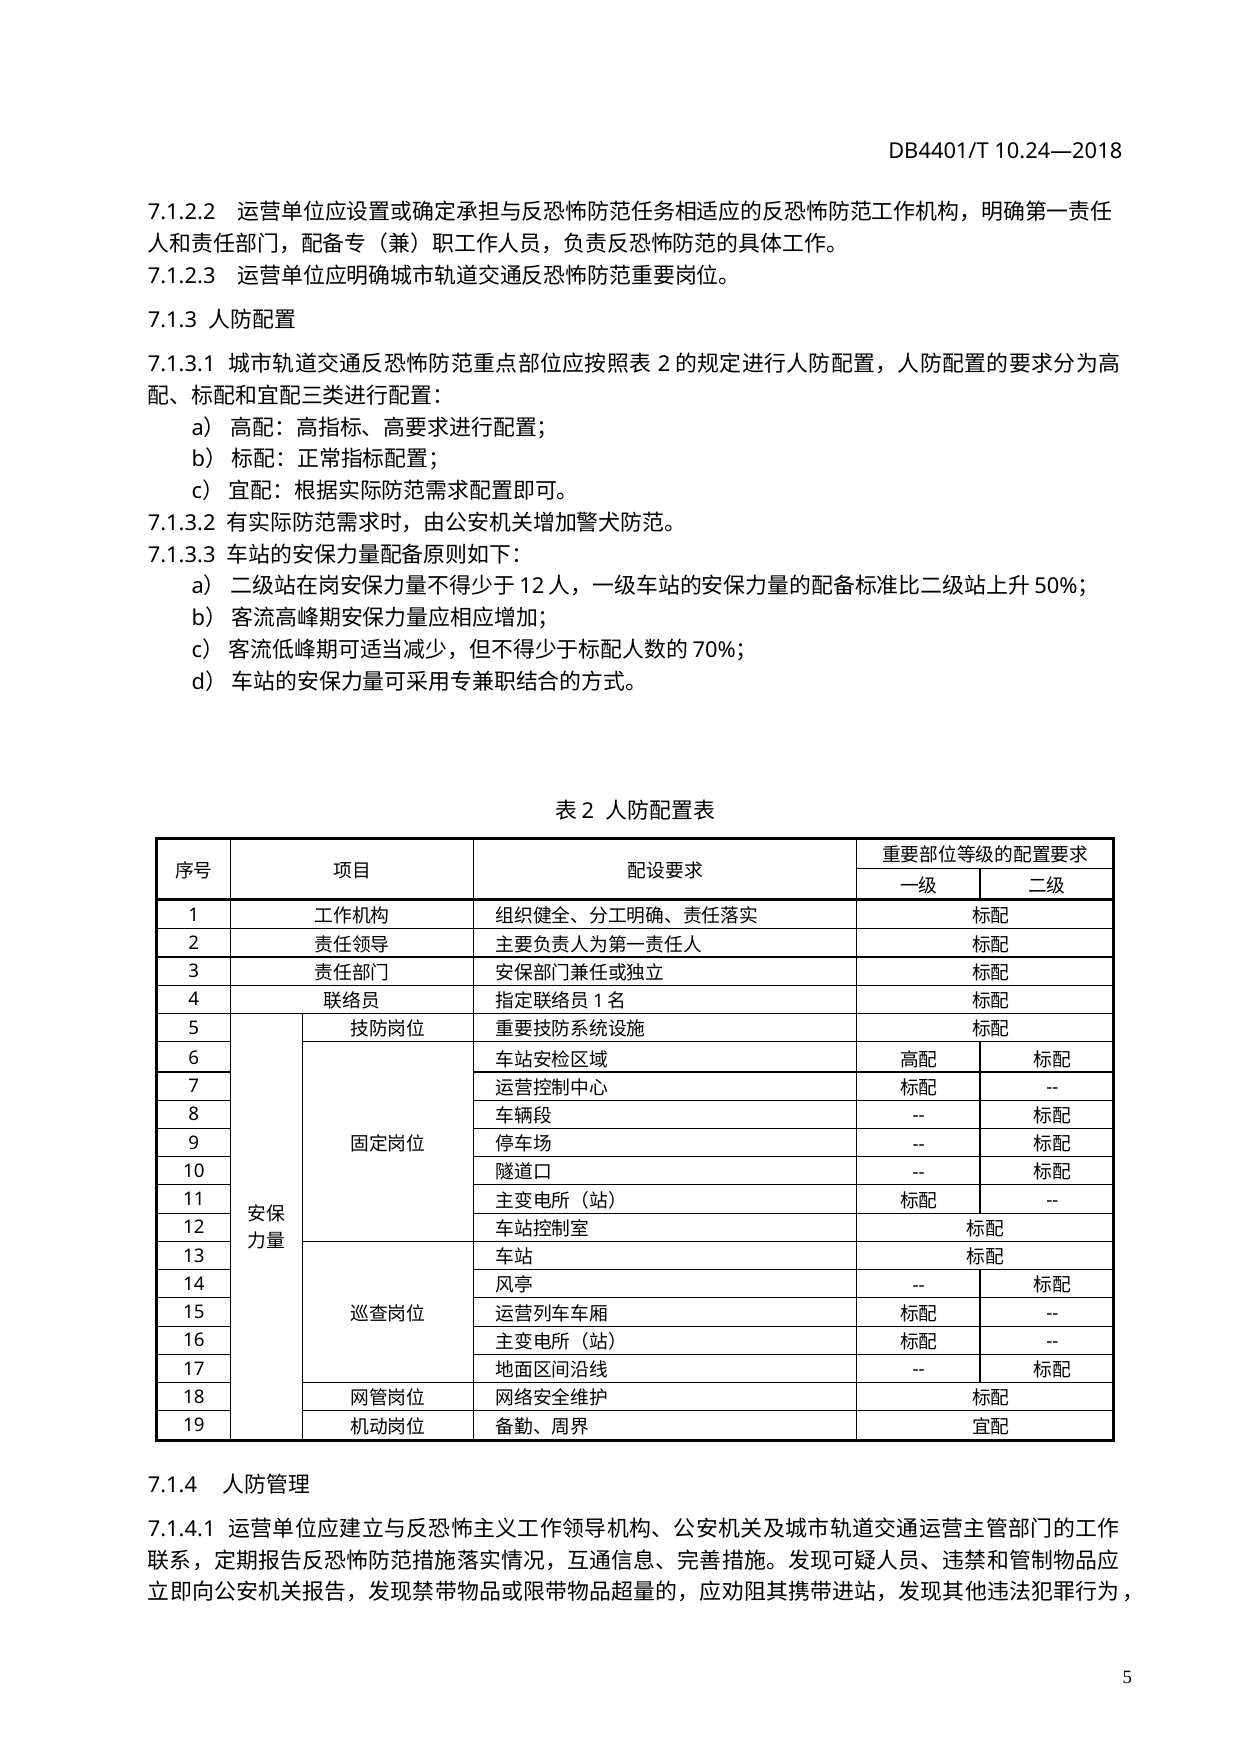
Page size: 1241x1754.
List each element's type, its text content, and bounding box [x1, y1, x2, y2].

table_cell -- [981, 1327, 1112, 1354]
table_cell 指定联络员1名 [474, 986, 856, 1013]
table_cell 标配 [857, 1185, 979, 1213]
table_cell 标配 [857, 1073, 979, 1100]
table_cell 工作机构 [231, 901, 473, 928]
text 7.1.2.2 运营单位应设置或确定承担与反恐怖防范任务相适应的反恐怖防范工作机构，明确第一责任人和责任部门，配备专（兼）职工作人员，负责反恐怖防范的具体工作。 [148, 194, 1122, 258]
table_cell -- [981, 1073, 1112, 1100]
table_cell 标配 [857, 1214, 1112, 1241]
table_cell -- [857, 1101, 979, 1128]
table_cell 固定岗位 [303, 1042, 473, 1241]
table_cell 标配 [857, 958, 1112, 985]
table_cell 高配 [857, 1042, 979, 1071]
table_cell 10 [158, 1157, 230, 1184]
table_cell 标配 [981, 1129, 1112, 1156]
table_cell 标配 [857, 1014, 1112, 1041]
table_cell -- [857, 1270, 979, 1297]
table_cell 9 [158, 1129, 230, 1156]
text 表2 人防配置表 [148, 793, 1122, 824]
text 7.1.2.3 运营单位应明确城市轨道交通反恐怖防范重要岗位。 [148, 258, 1122, 289]
list 人防管理 [148, 1467, 1122, 1498]
table_cell 巡查岗位 [303, 1242, 473, 1382]
text a） 二级站在岗安保力量不得少于12人，一级车站的安保力量的配备标准比二级站上升50%； [191, 568, 1122, 600]
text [148, 1511, 1122, 1606]
table_cell 主变电所（站） [474, 1327, 856, 1354]
table_cell 车站 [474, 1242, 856, 1269]
table_cell 标配 [981, 1157, 1112, 1184]
table_cell 17 [158, 1355, 230, 1382]
table_cell 机动岗位 [303, 1411, 473, 1438]
table_cell -- [857, 1355, 979, 1382]
table_cell 5 [158, 1014, 230, 1041]
text d） 车站的安保力量可采用专兼职结合的方式。 [191, 664, 1122, 696]
text a） 高配：高指标、高要求进行配置； [148, 409, 1122, 441]
table_cell 地面区间沿线 [474, 1355, 856, 1382]
table_cell 标配 [857, 986, 1112, 1013]
table_cell 组织健全、分工明确、责任落实 [474, 901, 856, 928]
table_cell 14 [158, 1270, 230, 1297]
table_cell 风亭 [474, 1270, 856, 1297]
text c） 客流低峰期可适当减少，但不得少于标配人数的70%； [191, 632, 1122, 664]
table_cell 标配 [981, 1042, 1112, 1071]
table_cell 4 [158, 986, 230, 1013]
table_cell 1 [158, 901, 230, 928]
table_cell 8 [158, 1101, 230, 1128]
table_cell 车站控制室 [474, 1214, 856, 1241]
table_cell -- [857, 1157, 979, 1184]
table_cell 运营控制中心 [474, 1073, 856, 1100]
table_header 项目 [231, 840, 473, 898]
table_cell 7 [158, 1073, 230, 1100]
table_cell 16 [158, 1327, 230, 1354]
table_cell 3 [158, 958, 230, 985]
table_cell 运营列车车厢 [474, 1298, 856, 1326]
table_cell 主要负责人为第一责任人 [474, 929, 856, 956]
table_cell 标配 [857, 1327, 979, 1354]
table_cell 宜配 [857, 1411, 1112, 1438]
table_cell -- [981, 1298, 1112, 1326]
table_cell 19 [158, 1411, 230, 1438]
table_cell 6 [158, 1042, 230, 1071]
table_cell 18 [158, 1383, 230, 1410]
table_cell 安保部门兼任或独立 [474, 958, 856, 985]
table_cell 12 [158, 1214, 230, 1241]
table_cell 责任部门 [231, 958, 473, 985]
table_cell 标配 [857, 929, 1112, 956]
table_cell 13 [158, 1242, 230, 1269]
table_cell 技防岗位 [303, 1014, 473, 1041]
table_cell 主变电所（站） [474, 1185, 856, 1213]
text 7.1.3.3 车站的安保力量配备原则如下： [148, 537, 1122, 568]
table_cell 标配 [981, 1270, 1112, 1297]
table_cell 标配 [857, 1298, 979, 1326]
table_header 配设要求 [474, 840, 856, 898]
text b） 标配：正常指标配置； [148, 441, 1122, 473]
table_cell 网络安全维护 [474, 1383, 856, 1410]
table_cell 二级 [981, 869, 1112, 898]
table_cell 11 [158, 1185, 230, 1213]
table_header 重要部位等级的配置要求 [857, 840, 1112, 867]
text c） 宜配：根据实际防范需求配置即可。 [148, 473, 1122, 505]
text 7.1.3.1 城市轨道交通反恐怖防范重点部位应按照表2的规定进行人防配置，人防配置的要求分为高配、标配和宜配三类进行配置： [148, 346, 1122, 409]
table_cell 网管岗位 [303, 1383, 473, 1410]
table_cell 标配 [981, 1355, 1112, 1382]
table_cell 隧道口 [474, 1157, 856, 1184]
table_cell 备勤、周界 [474, 1411, 856, 1438]
table_cell 车辆段 [474, 1101, 856, 1128]
text 7.1.3 人防配置 [148, 302, 1122, 334]
table_cell 15 [158, 1298, 230, 1326]
table_cell -- [857, 1129, 979, 1156]
table_cell 标配 [981, 1101, 1112, 1128]
table_cell 标配 [857, 1242, 1112, 1269]
table_header 序号 [158, 840, 230, 898]
text 7.1.3.2 有实际防范需求时，由公安机关增加警犬防范。 [148, 505, 1122, 537]
table_cell 标配 [857, 901, 1112, 928]
table_cell 一级 [857, 869, 979, 898]
table_cell 安保力量 [231, 1014, 302, 1438]
table_cell 车站安检区域 [474, 1042, 856, 1071]
table_cell 2 [158, 929, 230, 956]
table_cell 责任领导 [231, 929, 473, 956]
table_cell 联络员 [231, 986, 473, 1013]
text b） 客流高峰期安保力量应相应增加； [191, 600, 1122, 632]
table_cell -- [981, 1185, 1112, 1213]
table_cell 标配 [857, 1383, 1112, 1410]
table_cell 停车场 [474, 1129, 856, 1156]
table_cell 重要技防系统设施 [474, 1014, 856, 1041]
